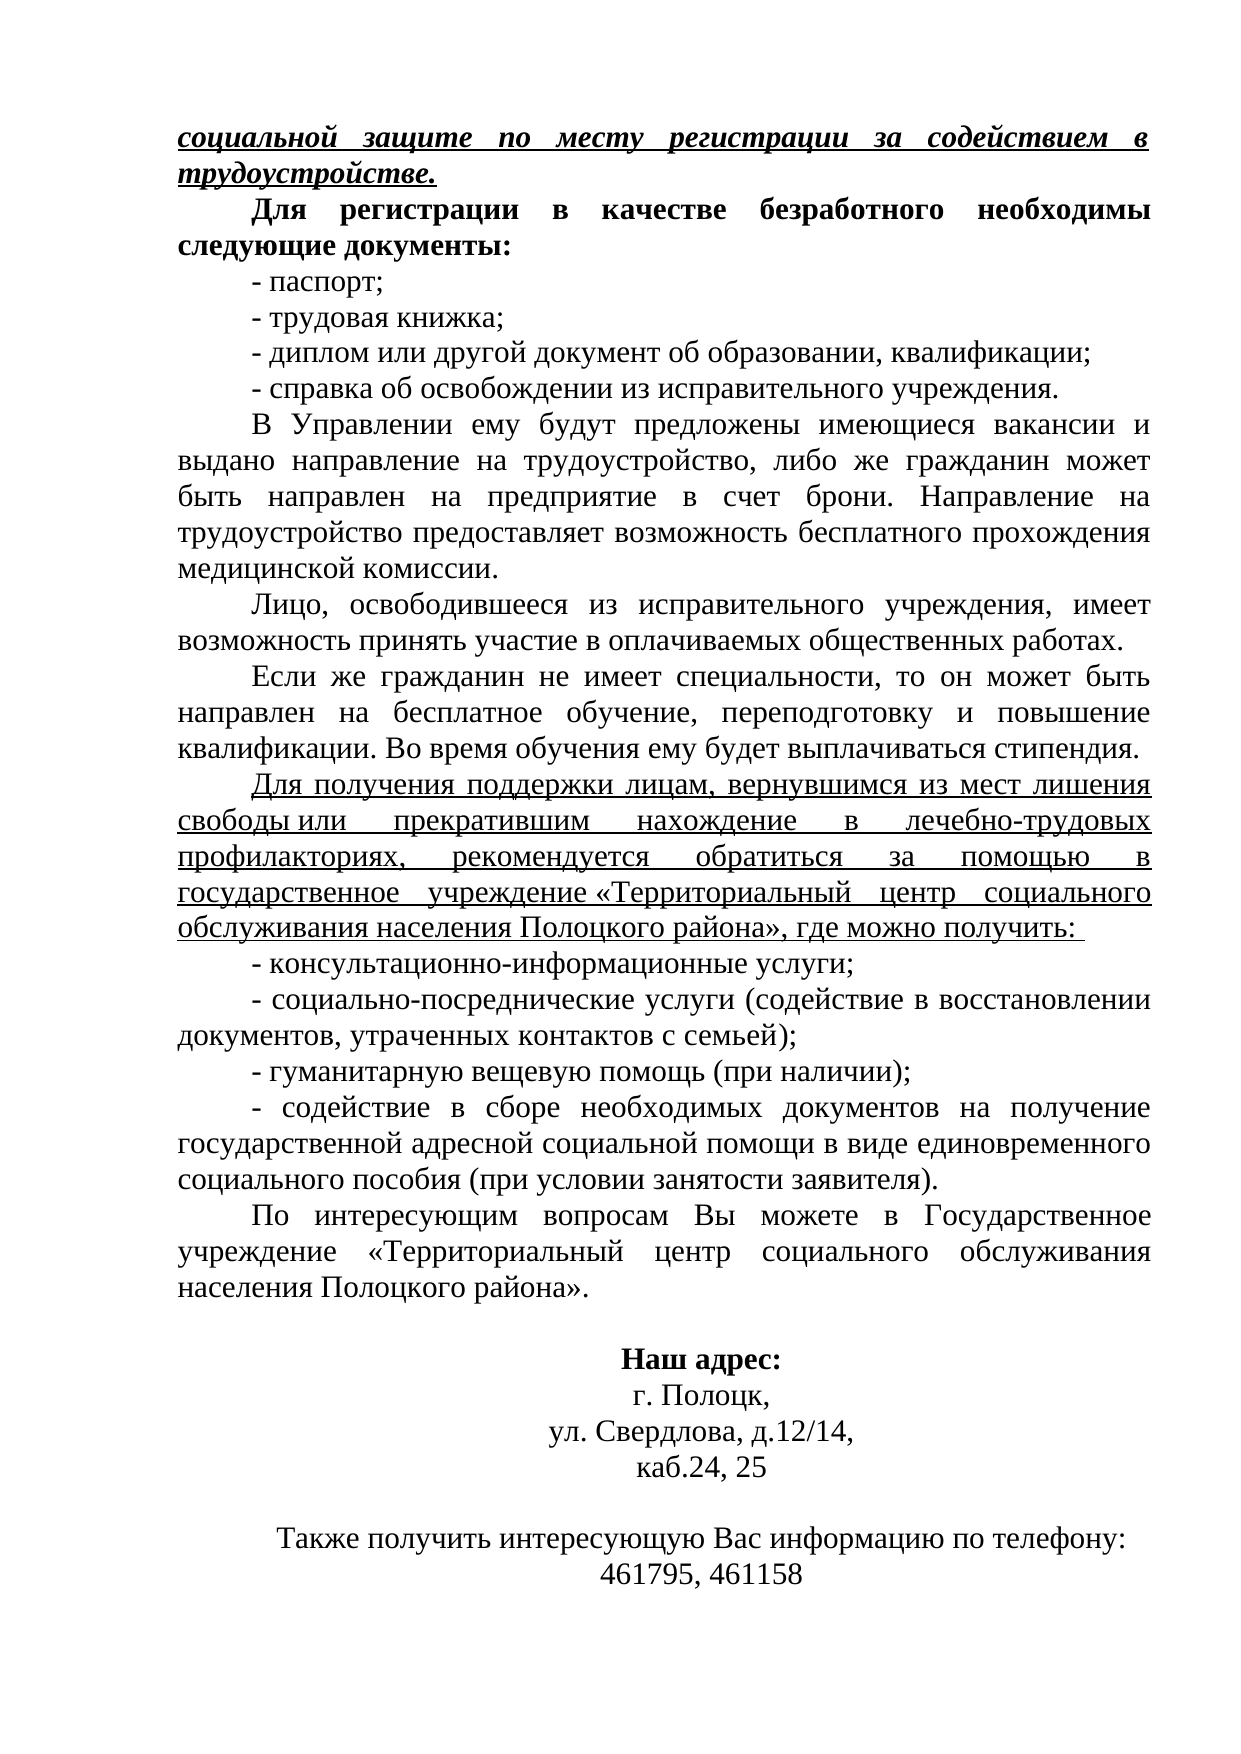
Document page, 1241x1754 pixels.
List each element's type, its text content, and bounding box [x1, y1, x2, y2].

text - трудовая книжка; [177, 298, 1152, 334]
text - гуманитарную вещевую помощь (при наличии); [177, 1052, 1152, 1088]
text - справка об освобождении из исправительного учреждения. [177, 370, 1152, 406]
text По интересующим вопросам Вы можете в Государственное учреждение «Территориальный центр социального обслуживания населения Полоцкого района». [177, 1196, 1152, 1304]
text - паспорт; [177, 262, 1152, 298]
text - социально-посреднические услуги (содействие в восстановлении документов, утраченных контактов с семьей); [177, 981, 1152, 1052]
text - консультационно-информационные услуги; [177, 945, 1152, 981]
text - содействие в сборе необходимых документов на получение государственной адресной социальной помощи в виде единовременного социального пособия (при условии занятости заявителя). [177, 1088, 1152, 1196]
text Для регистрации в качестве безработного необходимы следующие документы: [177, 190, 1152, 262]
text Если же гражданин не имеет специальности, то он может быть направлен на бесплатное обучение, переподготовку и повышение квалификации. Во время обучения ему будет выплачиваться стипендия. [177, 657, 1152, 765]
text Лицо, освободившееся из исправительного учреждения, имеет возможность принять участие в оплачиваемых общественных работах. [177, 585, 1152, 657]
text Наш адрес: [177, 1340, 1152, 1376]
text ул. Свердлова, д.12/14, [177, 1412, 1152, 1448]
text г. Полоцк, [177, 1376, 1152, 1412]
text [177, 118, 1152, 190]
text Для получения поддержки лицам, вернувшимся из мест лишения свободы или прекратившим нахождение в лечебно-трудовых профилакториях, рекомендуется обратиться за помощью в государственное учреждение «Территориальный центр социального обслуживания населения Полоцкого района», где можно получить: [177, 834, 1152, 868]
text Также получить интересующую Вас информацию по телефону: [177, 1520, 1152, 1556]
text В Управлении ему будут предложены имеющиеся вакансии и выдано направление на трудоустройство, либо же гражданин может быть направлен на предприятие в счет брони. Направление на трудоустройство предоставляет возможность бесплатного прохождения медицинской комиссии. [177, 406, 1152, 585]
text Для получения поддержки лицам, вернувшимся из мест лишения свободы или прекратившим нахождение в лечебно-трудовых профилакториях, рекомендуется обратиться за помощью в государственное учреждение «Территориальный центр социального обслуживания населения Полоцкого района», где можно получить: [177, 765, 1152, 832]
text Для получения поддержки лицам, вернувшимся из мест лишения свободы или прекратившим нахождение в лечебно-трудовых профилакториях, рекомендуется обратиться за помощью в государственное учреждение «Территориальный центр социального обслуживания населения Полоцкого района», где можно получить: [177, 869, 1152, 904]
text 461795, 461158 [177, 1556, 1152, 1592]
text Для получения поддержки лицам, вернувшимся из мест лишения свободы или прекратившим нахождение в лечебно-трудовых профилакториях, рекомендуется обратиться за помощью в государственное учреждение «Территориальный центр социального обслуживания населения Полоцкого района», где можно получить: [177, 906, 1152, 945]
text - диплом или другой документ об образовании, квалификации; [177, 334, 1152, 370]
text каб.24, 25 [177, 1448, 1152, 1484]
